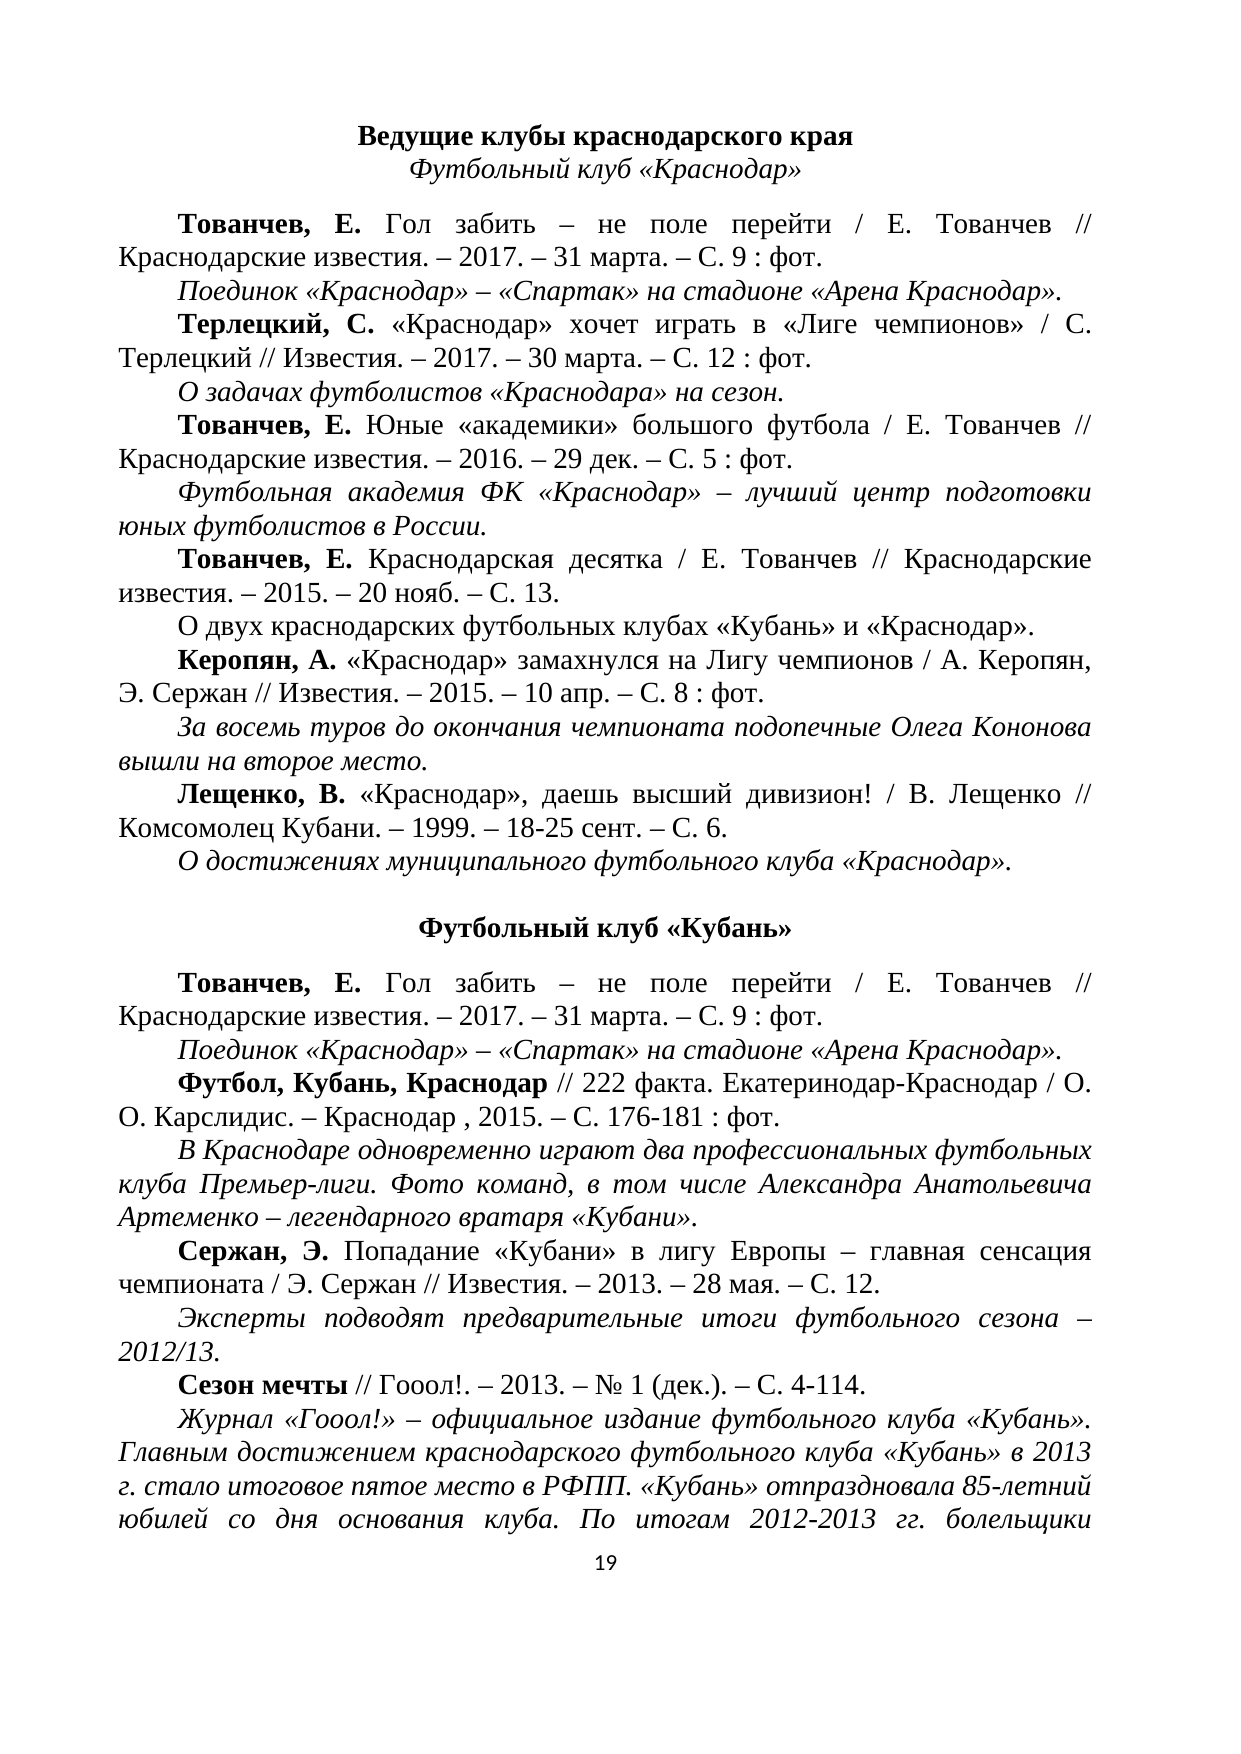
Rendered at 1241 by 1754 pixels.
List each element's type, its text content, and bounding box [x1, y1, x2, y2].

text Футбол, Кубань, Краснодар // 222 факта. Екатеринодар-Краснодар / О. О. Карслидис. – Краснодар , 2015. – С. 176-181 : фот. [118, 1065, 1092, 1132]
text Терлецкий, С. «Краснодар» хочет играть в «Лиге чемпионов» / С. Терлецкий // Известия. – 2017. – 30 марта. – С. 12 : фот. [118, 307, 1092, 374]
text Лещенко, В. «Краснодар», даешь высший дивизион! / В. Лещенко // Комсомолец Кубани. – 1999. – 18-25 сент. – С. 6. [118, 776, 1092, 843]
text В Краснодаре одновременно играют два профессиональных футбольных клуба Премьер-лиги. Фото команд, в том числе Александра Анатольевича Артеменко – легендарного вратаря «Кубани». [118, 1132, 1092, 1233]
text Сержан, Э. Попадание «Кубани» в лигу Европы – главная сенсация чемпионата / Э. Сержан // Известия. – 2013. – 28 мая. – С. 12. [118, 1233, 1092, 1300]
text Сезон мечты // Гооол!. – 2013. – № 1 (дек.). – С. 4-114. [118, 1367, 1092, 1401]
text Футбольный клуб «Кубань» [118, 910, 1092, 944]
text Поединок «Краснодар» – «Спартак» на стадионе «Арена Краснодар». [118, 1032, 1092, 1065]
text За восемь туров до окончания чемпионата подопечные Олега Кононова вышли на второе место. [118, 709, 1092, 776]
text Тованчев, Е. Гол забить – не поле перейти / Е. Тованчев // Краснодарские известия. – 2017. – 31 марта. – С. 9 : фот. [118, 206, 1092, 273]
text Футбольный клуб «Краснодар» [118, 152, 1092, 185]
text Тованчев, Е. Юные «академики» большого футбола / Е. Тованчев // Краснодарские известия. – 2016. – 29 дек. – С. 5 : фот. [118, 407, 1092, 474]
text О двух краснодарских футбольных клубах «Кубань» и «Краснодар». [118, 608, 1092, 642]
text Поединок «Краснодар» – «Спартак» на стадионе «Арена Краснодар». [118, 273, 1092, 307]
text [118, 1401, 1092, 1535]
text О достижениях муниципального футбольного клуба «Краснодар». [118, 843, 1092, 877]
text Футбольная академия ФК «Краснодар» – лучший центр подготовки юных футболистов в России. [118, 474, 1092, 541]
text Эксперты подводят предварительные итоги футбольного сезона – 2012/13. [118, 1300, 1092, 1367]
text Тованчев, Е. Гол забить – не поле перейти / Е. Тованчев // Краснодарские известия. – 2017. – 31 марта. – С. 9 : фот. [118, 965, 1092, 1032]
text Тованчев, Е. Краснодарская десятка / Е. Тованчев // Краснодарские известия. – 2015. – 20 нояб. – С. 13. [118, 541, 1092, 608]
text Ведущие клубы краснодарского края [118, 118, 1092, 152]
text О задачах футболистов «Краснодара» на сезон. [118, 374, 1092, 407]
text Керопян, А. «Краснодар» замахнулся на Лигу чемпионов / А. Керопян, Э. Сержан // Известия. – 2015. – 10 апр. – С. 8 : фот. [118, 642, 1092, 709]
